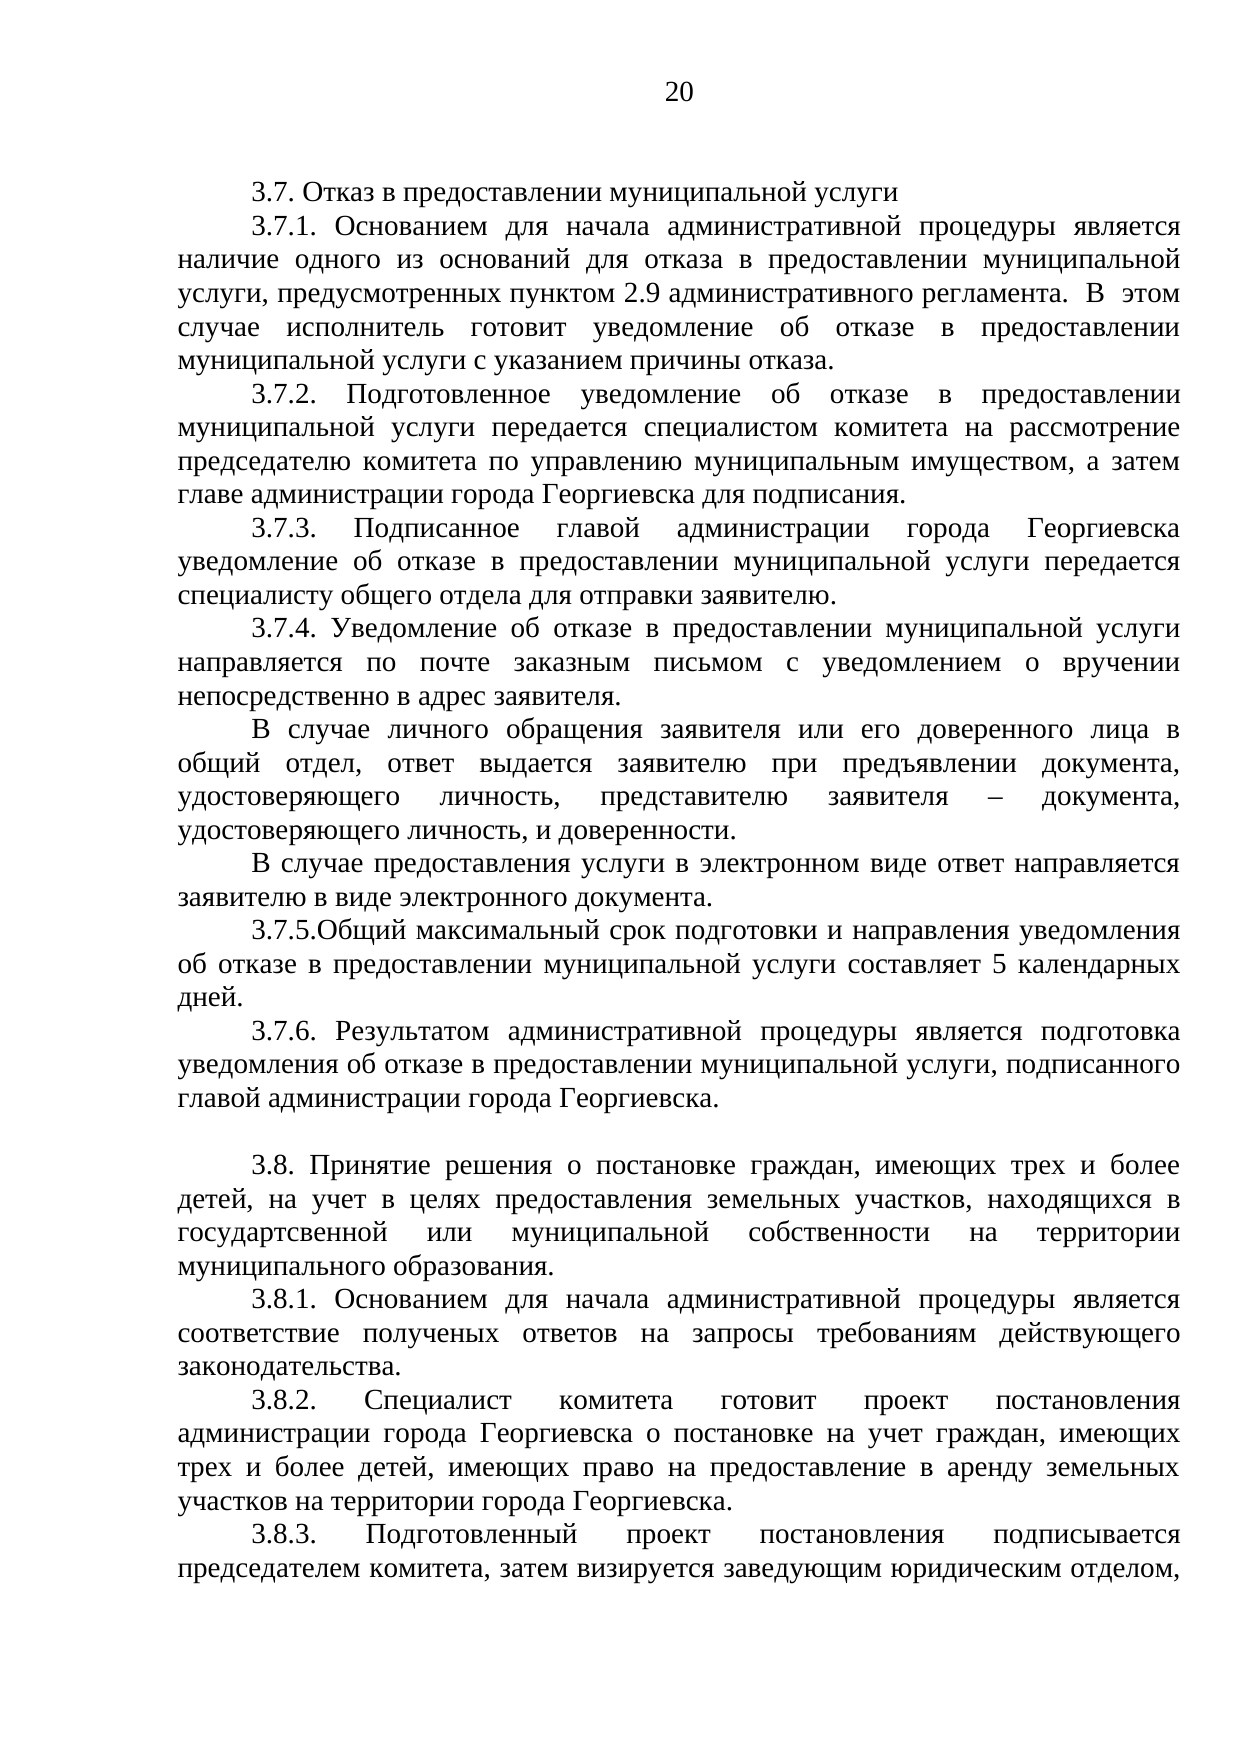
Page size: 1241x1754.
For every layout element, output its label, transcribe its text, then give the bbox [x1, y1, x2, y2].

text 3.8.1. Основанием для начала административной процедуры является соответствие полученых ответов на запросы требованиям действующего законодательства. [177, 1281, 1181, 1382]
text 3.8. Принятие решения о постановке граждан, имеющих трех и более детей, на учет в целях предоставления земельных участков, находящихся в государтсвенной или муниципальной собственности на территории муниципального образования. [177, 1147, 1181, 1281]
text 3.7.3. Подписанное главой администрации города Георгиевска уведомление об отказе в предоставлении муниципальной услуги передается специалисту общего отдела для отправки заявителю. [177, 510, 1181, 611]
text 3.7.1. Основанием для начала административной процедуры является наличие одного из оснований для отказа в предоставлении муниципальной услуги, предусмотренных пунктом 2.9 административного регламента. В этом случае исполнитель готовит уведомление об отказе в предоставлении муниципальной услуги с указанием причины отказа. [177, 208, 1181, 376]
text В случае личного обращения заявителя или его доверенного лица в общий отдел, ответ выдается заявителю при предъявлении документа, удостоверяющего личность, представителю заявителя – документа, удостоверяющего личность, и доверенности. [177, 711, 1181, 845]
text 3.7. Отказ в предоставлении муниципальной услуги [177, 174, 1181, 208]
text 3.7.2. Подготовленное уведомление об отказе в предоставлении муниципальной услуги передается специалистом комитета на рассмотрение председателю комитета по управлению муниципальным имуществом, а затем главе администрации города Георгиевска для подписания. [177, 376, 1181, 510]
text 3.7.5.Общий максимальный срок подготовки и направления уведомления об отказе в предоставлении муниципальной услуги составляет 5 календарных дней. [177, 912, 1181, 1013]
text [177, 1516, 1181, 1583]
text 3.7.6. Результатом административной процедуры является подготовка уведомления об отказе в предоставлении муниципальной услуги, подписанного главой администрации города Георгиевска. [177, 1013, 1181, 1114]
text 3.7.4. Уведомление об отказе в предоставлении муниципальной услуги направляется по почте заказным письмом с уведомлением о вручении непосредственно в адрес заявителя. [177, 611, 1181, 711]
text В случае предоставления услуги в электронном виде ответ направляется заявителю в виде электронного документа. [177, 845, 1181, 912]
text 3.8.2. Специалист комитета готовит проект постановления администрации города Георгиевска о постановке на учет граждан, имеющих трех и более детей, имеющих право на предоставление в аренду земельных участков на территории города Георгиевска. [177, 1382, 1181, 1516]
